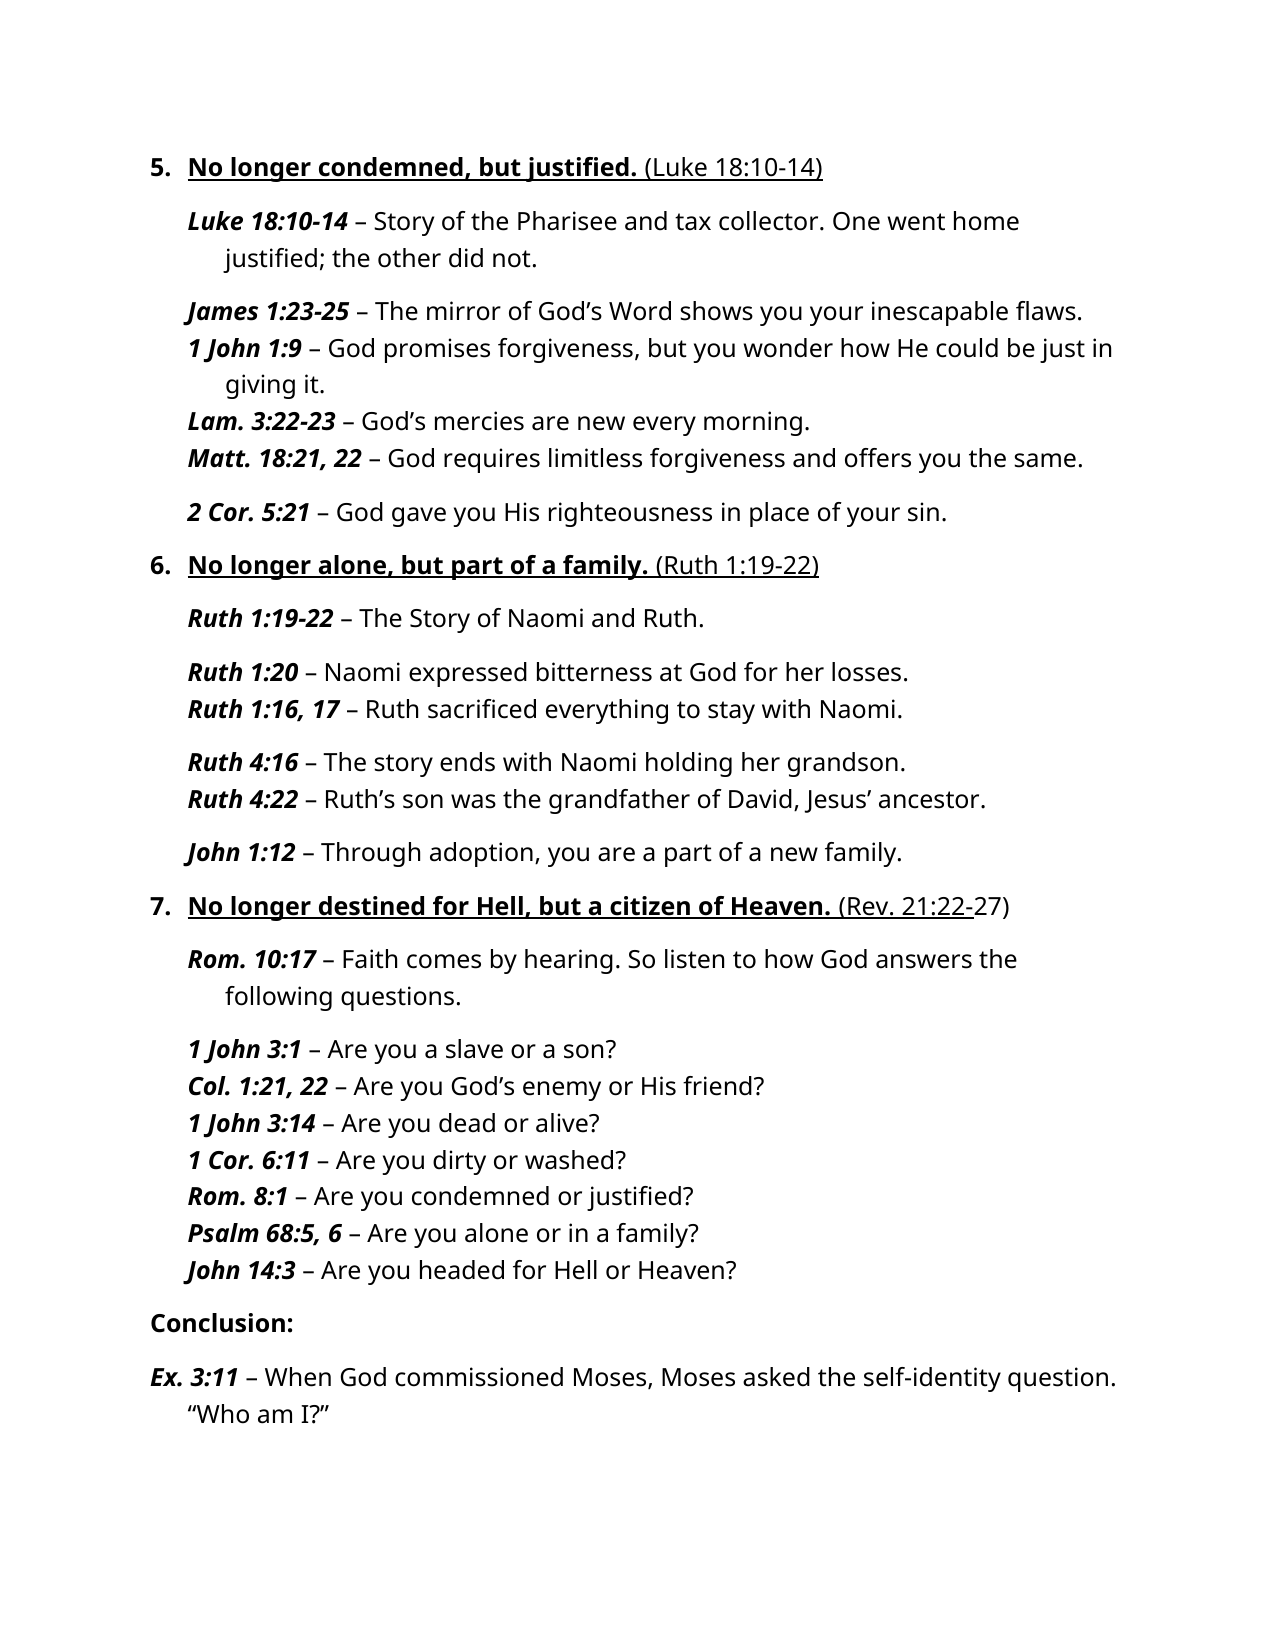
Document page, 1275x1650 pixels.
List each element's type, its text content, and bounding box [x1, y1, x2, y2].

text Matt. 18:21, 22 – God requires limitless forgiveness and offers you the same. [187, 441, 1125, 475]
text 1 John 1:9 – God promises forgiveness, but you wonder how He could be just in giving it. [187, 330, 1125, 401]
text 1 John 3:14 – Are you dead or alive? [187, 1106, 1125, 1139]
text 2 Cor. 5:21 – God gave you His righteousness in place of your sin. [187, 494, 1125, 528]
text Ruth 4:22 – Ruth’s son was the grandfather of David, Jesus’ ancestor. [187, 781, 1125, 816]
list No longer alone, but part of a family. (Ruth 1:19-22) [150, 548, 1125, 582]
text John 14:3 – Are you headed for Hell or Heaven? [187, 1253, 1125, 1287]
text 1 Cor. 6:11 – Are you dirty or washed? [187, 1142, 1125, 1176]
text Conclusion: [150, 1306, 1125, 1340]
text Ruth 4:16 – The story ends with Naomi holding her grandson. [187, 745, 1125, 779]
text Rom. 10:17 – Faith comes by hearing. So listen to how God answers the following questions. [187, 942, 1125, 1013]
text Ex. 3:11 – When God commissioned Moses, Moses asked the self-identity question. “Who am I?” [150, 1359, 1125, 1430]
list No longer destined for Hell, but a citizen of Heaven. (Rev. 21:22-27) [150, 888, 1125, 922]
text John 1:12 – Through adoption, you are a part of a new family. [187, 835, 1125, 869]
text Ruth 1:16, 17 – Ruth sacrificed everything to stay with Naomi. [187, 691, 1125, 725]
text Col. 1:21, 22 – Are you God’s enemy or His friend? [187, 1069, 1125, 1103]
list No longer condemned, but justified. (Luke 18:10-14) [150, 150, 1125, 184]
text 1 John 3:1 – Are you a slave or a son? [187, 1032, 1125, 1066]
text Ruth 1:19-22 – The Story of Naomi and Ruth. [187, 601, 1125, 635]
text Lam. 3:22-23 – God’s mercies are new every morning. [187, 404, 1125, 438]
text Luke 18:10-14 – Story of the Pharisee and tax collector. One went home justified; the other did not. [187, 203, 1125, 274]
text Psalm 68:5, 6 – Are you alone or in a family? [187, 1216, 1125, 1250]
text Ruth 1:20 – Naomi expressed bitterness at God for her losses. [187, 654, 1125, 688]
text Rom. 8:1 – Are you condemned or justified? [187, 1179, 1125, 1213]
text James 1:23-25 – The mirror of God’s Word shows you your inescapable flaws. [187, 294, 1125, 328]
